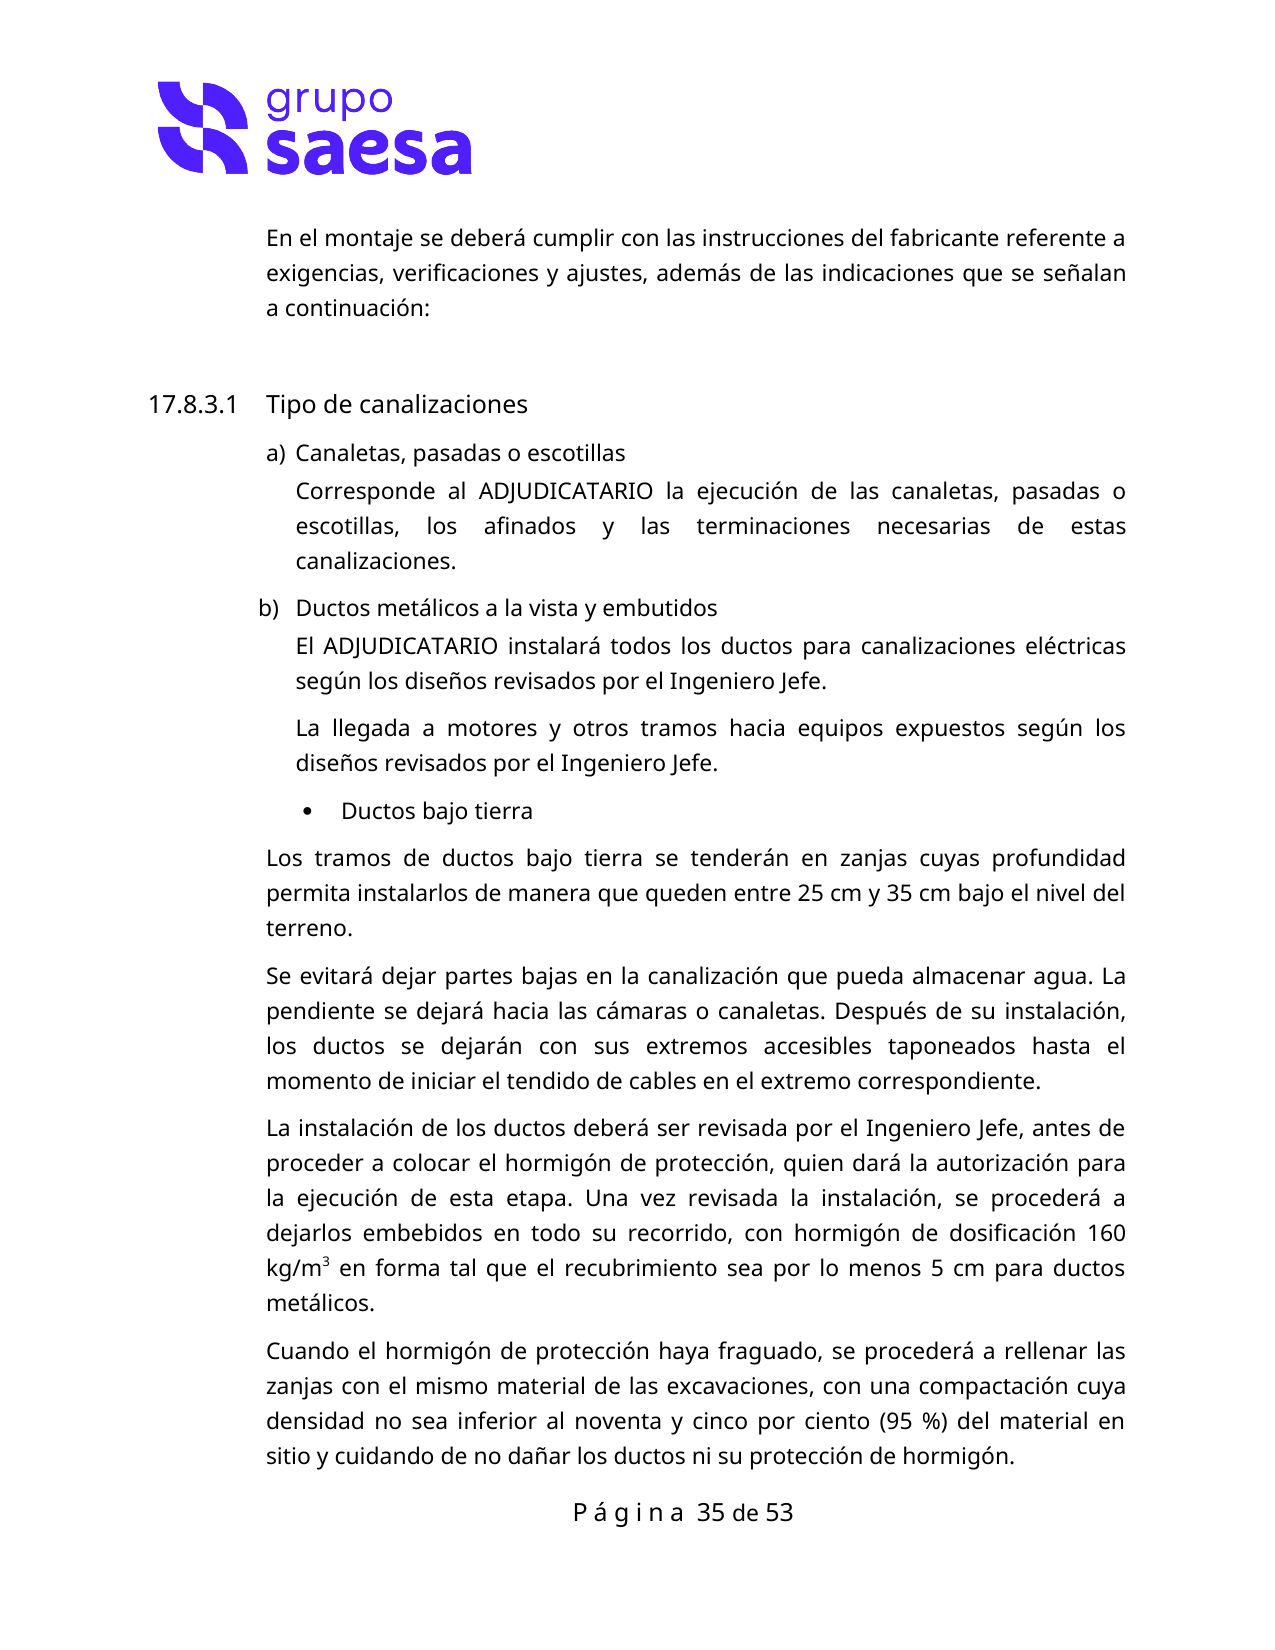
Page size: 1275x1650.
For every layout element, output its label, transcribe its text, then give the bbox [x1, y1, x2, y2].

text Se evitará dejar partes bajas en la canalización que pueda almacenar agua. La pendiente se dejará hacia las cámaras o canaletas. Después de su instalación, los ductos se dejarán con sus extremos accesibles taponeados hasta el momento de iniciar el tendido de cables en el extremo correspondiente. [266, 959, 1127, 1096]
text Corresponde al ADJUDICATARIO la ejecución de las canaletas, pasadas o escotillas, los afinados y las terminaciones necesarias de estas canalizaciones. [295, 474, 1127, 576]
text La llegada a motores y otros tramos hacia equipos expuestos según los diseños revisados por el Ingeniero Jefe. [295, 712, 1127, 778]
list Canaletas, pasadas o escotillas [223, 437, 1127, 468]
list Ductos bajo tierra [303, 794, 1127, 826]
text El ADJUDICATARIO instalará todos los ductos para canalizaciones eléctricas según los diseños revisados por el Ingeniero Jefe. [295, 629, 1127, 696]
text Cuando el hormigón de protección haya fraguado, se procederá a rellenar las zanjas con el mismo material de las excavaciones, con una compactación cuya densidad no sea inferior al noventa y cinco por ciento (95 %) del material en sitio y cuidando de no dañar los ductos ni su protección de hormigón. [266, 1334, 1127, 1471]
text La instalación de los ductos deberá ser revisada por el Ingeniero Jefe, antes de proceder a colocar el hormigón de protección, quien dará la autorización para la ejecución de esta etapa. Una vez revisada la instalación, se procederá a dejarlos embebidos en todo su recorrido, con hormigón de dosificación 160 kg/m3 en forma tal que el recubrimiento sea por lo menos 5 cm para ductos metálicos. [266, 1112, 1127, 1318]
text Los tramos de ductos bajo tierra se tenderán en zanjas cuyas profundidad permita instalarlos de manera que queden entre 25 cm y 35 cm bajo el nivel del terreno. [266, 842, 1127, 943]
subtitle Tipo de canalizaciones [148, 386, 1127, 421]
text En el montaje se deberá cumplir con las instrucciones del fabricante referente a exigencias, verificaciones y ajustes, además de las indicaciones que se señalan a continuación: [266, 221, 1127, 323]
list Ductos metálicos a la vista y embutidos [258, 592, 1127, 623]
picture [147, 73, 481, 178]
